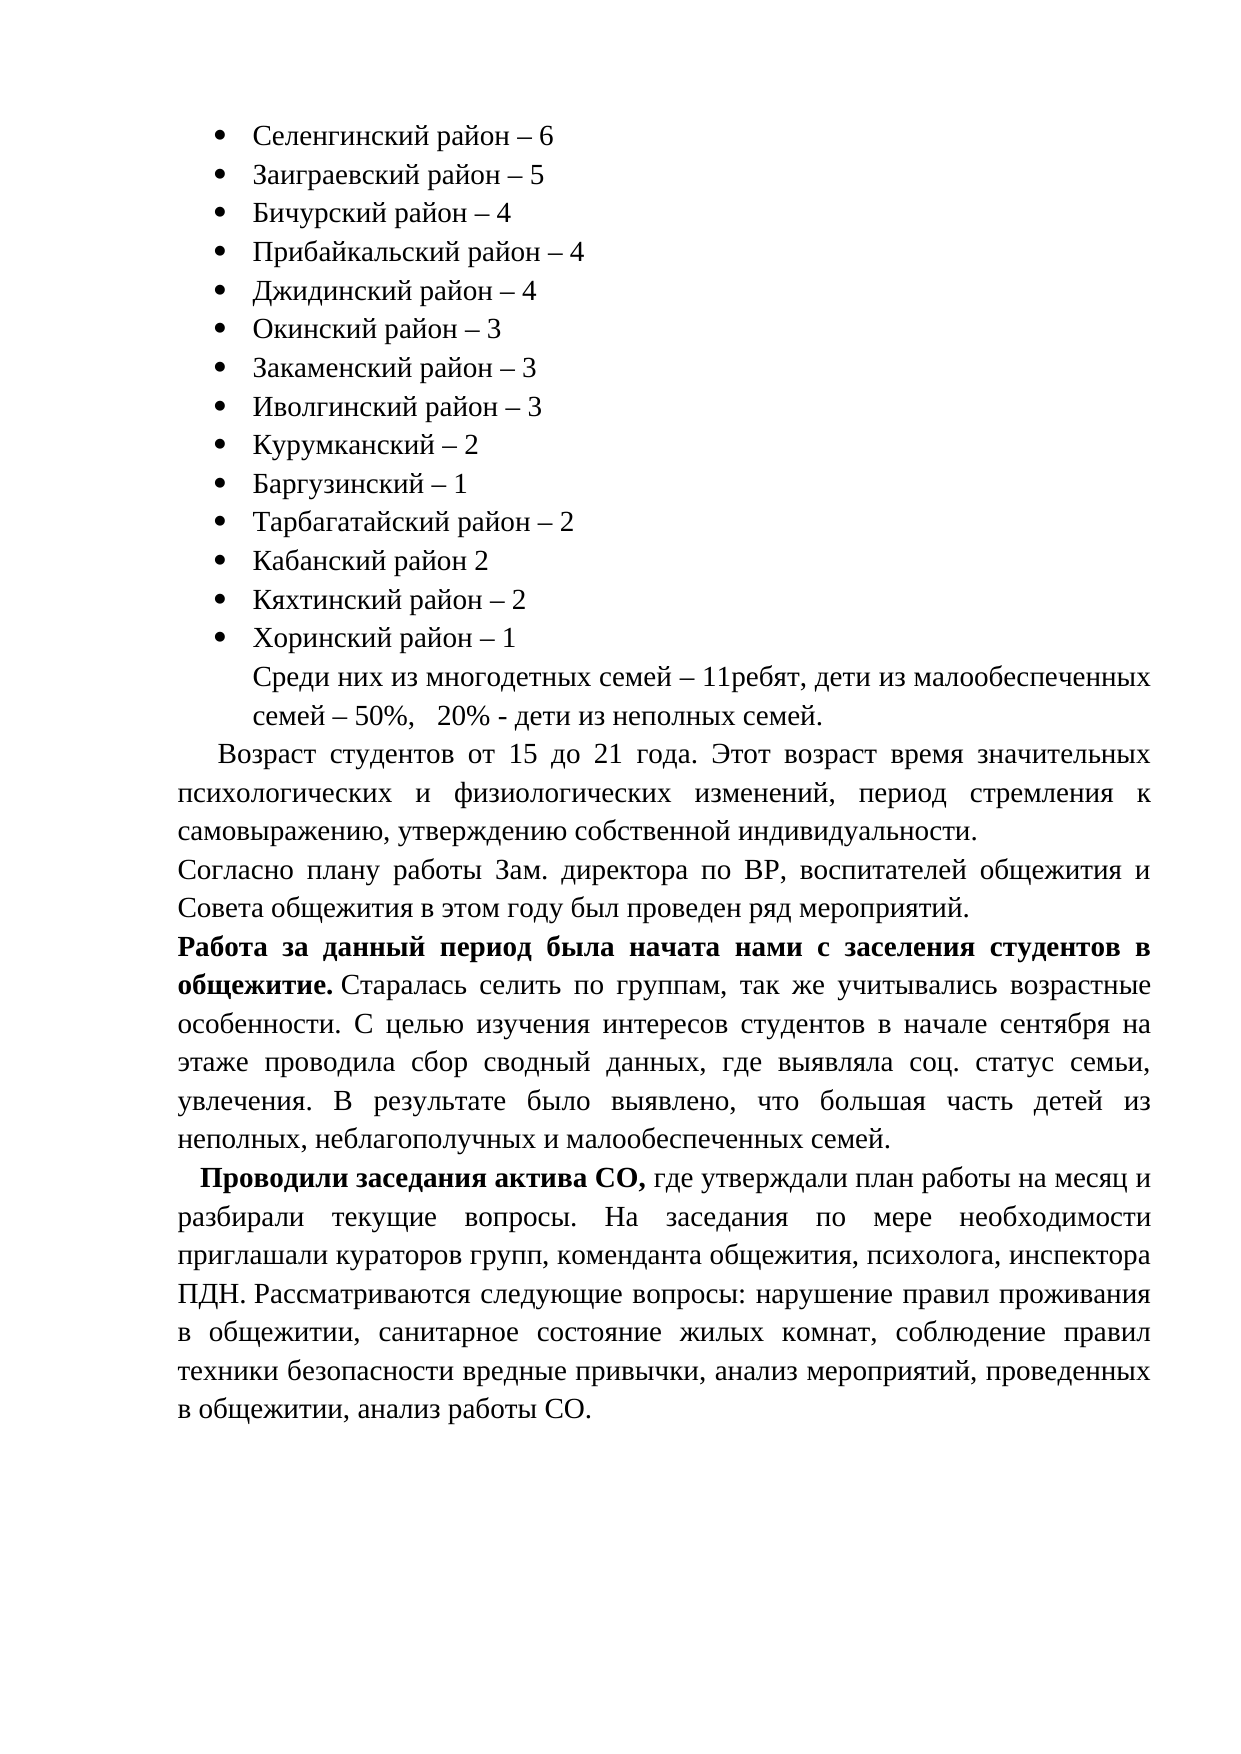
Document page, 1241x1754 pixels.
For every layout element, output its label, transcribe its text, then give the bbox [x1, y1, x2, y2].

list Бичурский район – 4 [215, 195, 1152, 229]
text Возраст студентов от 15 до 21 года. Этот возраст время значительных психологических и физиологических изменений, период стремления к самовыражению, утверждению собственной индивидуальности. [177, 736, 1152, 847]
text Среди них из многодетных семей – 11ребят, дети из малообеспеченных семей – 50%, 20% - дети из неполных семей. [252, 659, 1152, 731]
list Кяхтинский район – 2 [215, 582, 1152, 616]
list Окинский район – 3 [215, 311, 1152, 345]
text Согласно плану работы Зам. директора по ВР, воспитателей общежития и Совета общежития в этом году был проведен ряд мероприятий. [177, 852, 1152, 924]
text Проводили заседания актива СО, где утверждали план работы на месяц и разбирали текущие вопросы. На заседания по мере необходимости приглашали кураторов групп, коменданта общежития, психолога, инспектора ПДН. Рассматриваются следующие вопросы: нарушение правил проживания в общежитии, санитарное состояние жилых комнат, соблюдение правил техники безопасности вредные привычки, анализ мероприятий, проведенных в общежитии, анализ работы СО. [177, 1160, 1152, 1425]
list Селенгинский район – 6 [215, 118, 1152, 152]
list Хоринский район – 1 [215, 621, 1152, 654]
list Джидинский район – 4 [215, 273, 1152, 306]
list Кабанский район 2 [215, 543, 1152, 577]
text Работа за данный период была начата нами с заселения студентов в общежитие. Старалась селить по группам, так же учитывались возрастные особенности. С целью изучения интересов студентов в начале сентября на этаже проводила сбор сводный данных, где выявляла соц. статус семьи, увлечения. В результате было выявлено, что большая часть детей из неполных, неблагополучных и малообеспеченных семей. [177, 929, 1152, 1155]
list Тарбагатайский район – 2 [215, 504, 1152, 538]
list Баргузинский – 1 [215, 466, 1152, 499]
list Закаменский район – 3 [215, 350, 1152, 384]
list Курумканский – 2 [215, 427, 1152, 461]
list Заиграевский район – 5 [215, 157, 1152, 190]
list Иволгинский район – 3 [215, 389, 1152, 422]
list Прибайкальский район – 4 [215, 234, 1152, 268]
